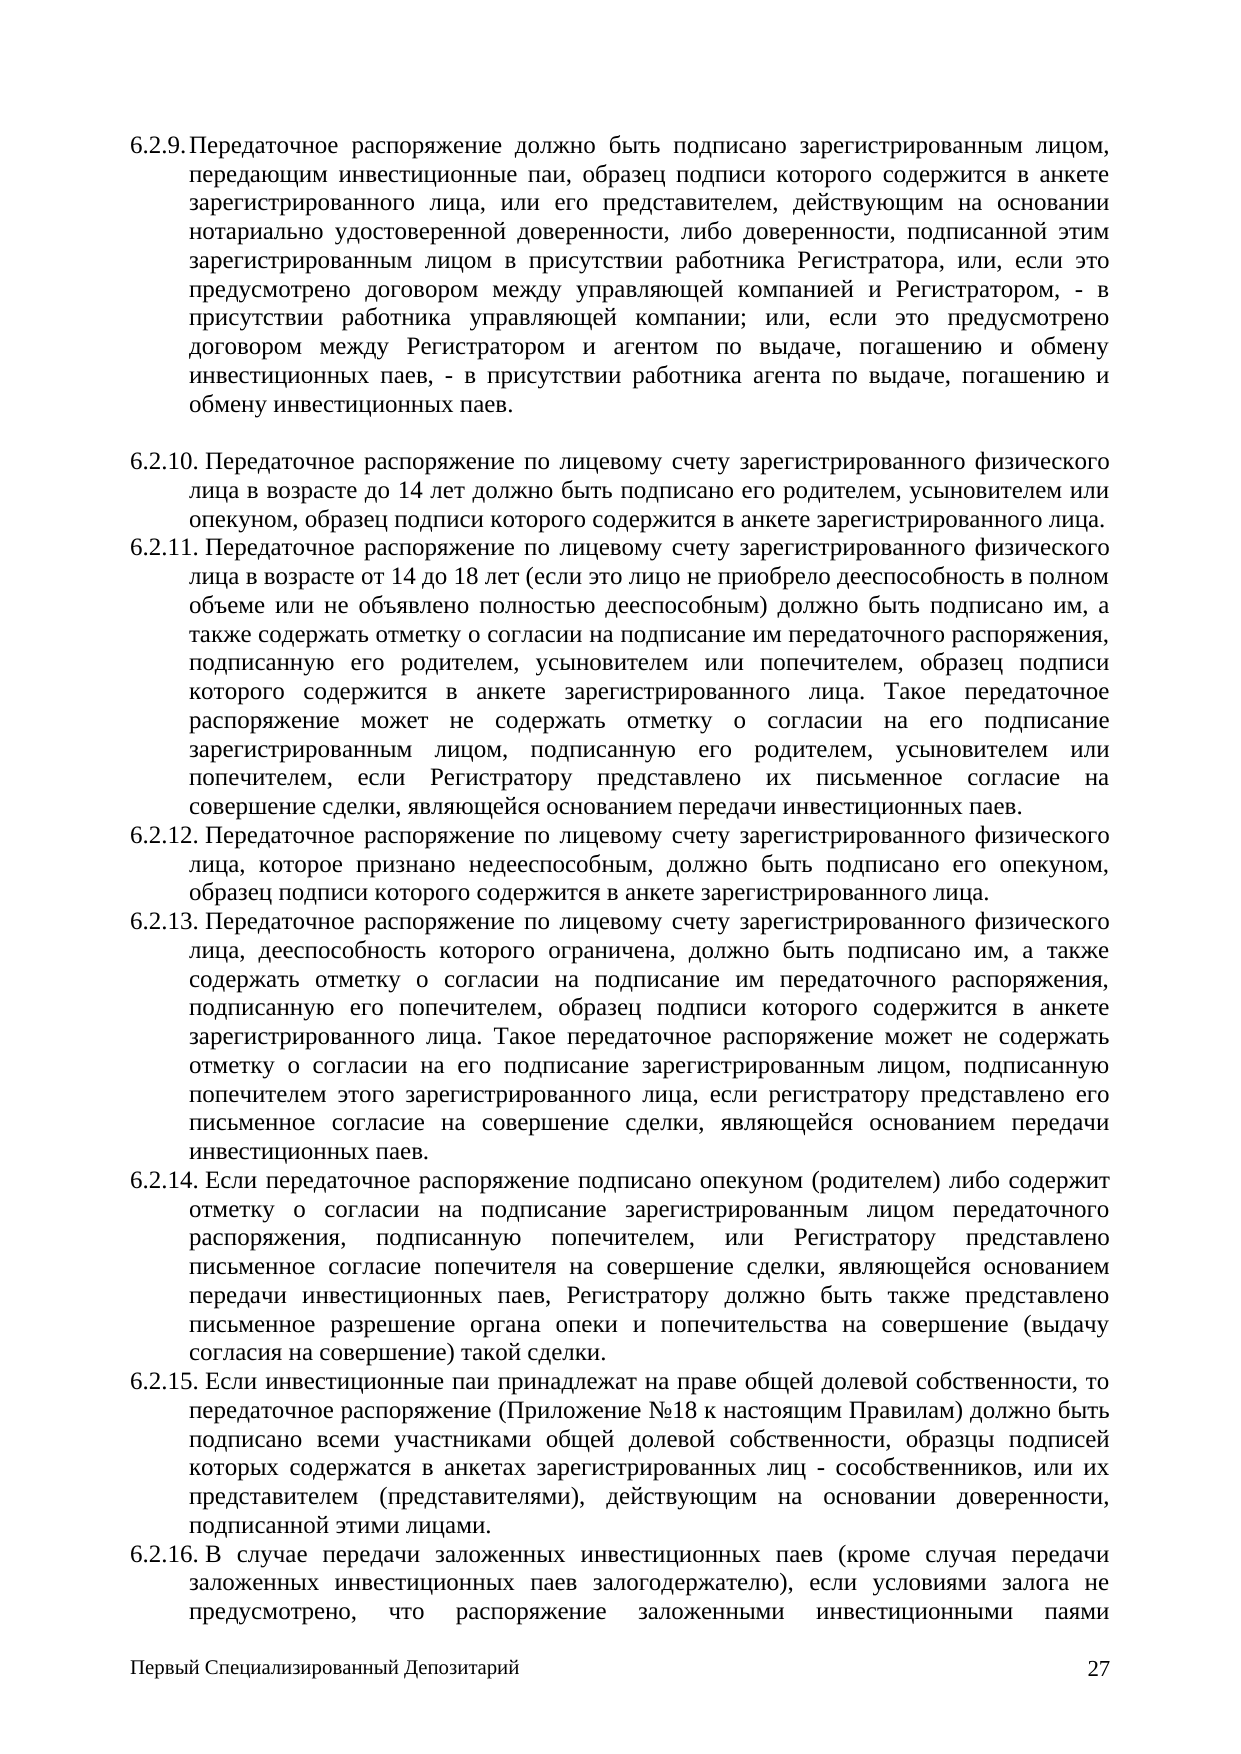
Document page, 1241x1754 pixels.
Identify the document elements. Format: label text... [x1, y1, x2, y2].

list Передаточное распоряжение по лицевому счету зарегистрированного физического лица, которое признано недееспособным, должно быть подписано его опекуном, образец подписи которого содержится в анкете зарегистрированного лица. [130, 820, 1110, 906]
list Если передаточное распоряжение подписано опекуном (родителем) либо содержит отметку о согласии на подписание зарегистрированным лицом передаточного распоряжения, подписанную попечителем, или Регистратору представлено письменное согласие попечителя на совершение сделки, являющейся основанием передачи инвестиционных паев, Регистратору должно быть также представлено письменное разрешение органа опеки и попечительства на совершение (выдачу согласия на совершение) такой сделки. [130, 1165, 1110, 1366]
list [130, 1539, 1110, 1625]
list Передаточное распоряжение по лицевому счету зарегистрированного физического лица в возрасте до 14 лет должно быть подписано его родителем, усыновителем или опекуном, образец подписи которого содержится в анкете зарегистрированного лица. [130, 446, 1110, 532]
list Передаточное распоряжение должно быть подписано зарегистрированным лицом, передающим инвестиционные паи, образец подписи которого содержится в анкете зарегистрированного лица, или его представителем, действующим на основании нотариально удостоверенной доверенности, либо доверенности, подписанной этим зарегистрированным лицом в присутствии работника Регистратора, или, если это предусмотрено договором между управляющей компанией и Регистратором, - в присутствии работника управляющей компании; или, если это предусмотрено договором между Регистратором и агентом по выдаче, погашению и обмену инвестиционных паев, - в присутствии работника агента по выдаче, погашению и обмену инвестиционных паев. [130, 130, 1110, 417]
list Если инвестиционные паи принадлежат на праве общей долевой собственности, то передаточное распоряжение (Приложение №18 к настоящим Правилам) должно быть подписано всеми участниками общей долевой собственности, образцы подписей которых содержатся в анкетах зарегистрированных лиц - сособственников, или их представителем (представителями), действующим на основании доверенности, подписанной этими лицами. [130, 1366, 1110, 1539]
list Передаточное распоряжение по лицевому счету зарегистрированного физического лица в возрасте от 14 до 18 лет (если это лицо не приобрело дееспособность в полном объеме или не объявлено полностью дееспособным) должно быть подписано им, а также содержать отметку о согласии на подписание им передаточного распоряжения, подписанную его родителем, усыновителем или попечителем, образец подписи которого содержится в анкете зарегистрированного лица. Такое передаточное распоряжение может не содержать отметку о согласии на его подписание зарегистрированным лицом, подписанную его родителем, усыновителем или попечителем, если Регистратору представлено их письменное согласие на совершение сделки, являющейся основанием передачи инвестиционных паев. [130, 532, 1110, 820]
list Передаточное распоряжение по лицевому счету зарегистрированного физического лица, дееспособность которого ограничена, должно быть подписано им, а также содержать отметку о согласии на подписание им передаточного распоряжения, подписанную его попечителем, образец подписи которого содержится в анкете зарегистрированного лица. Такое передаточное распоряжение может не содержать отметку о согласии на его подписание зарегистрированным лицом, подписанную попечителем этого зарегистрированного лица, если регистратору представлено его письменное согласие на совершение сделки, являющейся основанием передачи инвестиционных паев. [130, 906, 1110, 1165]
